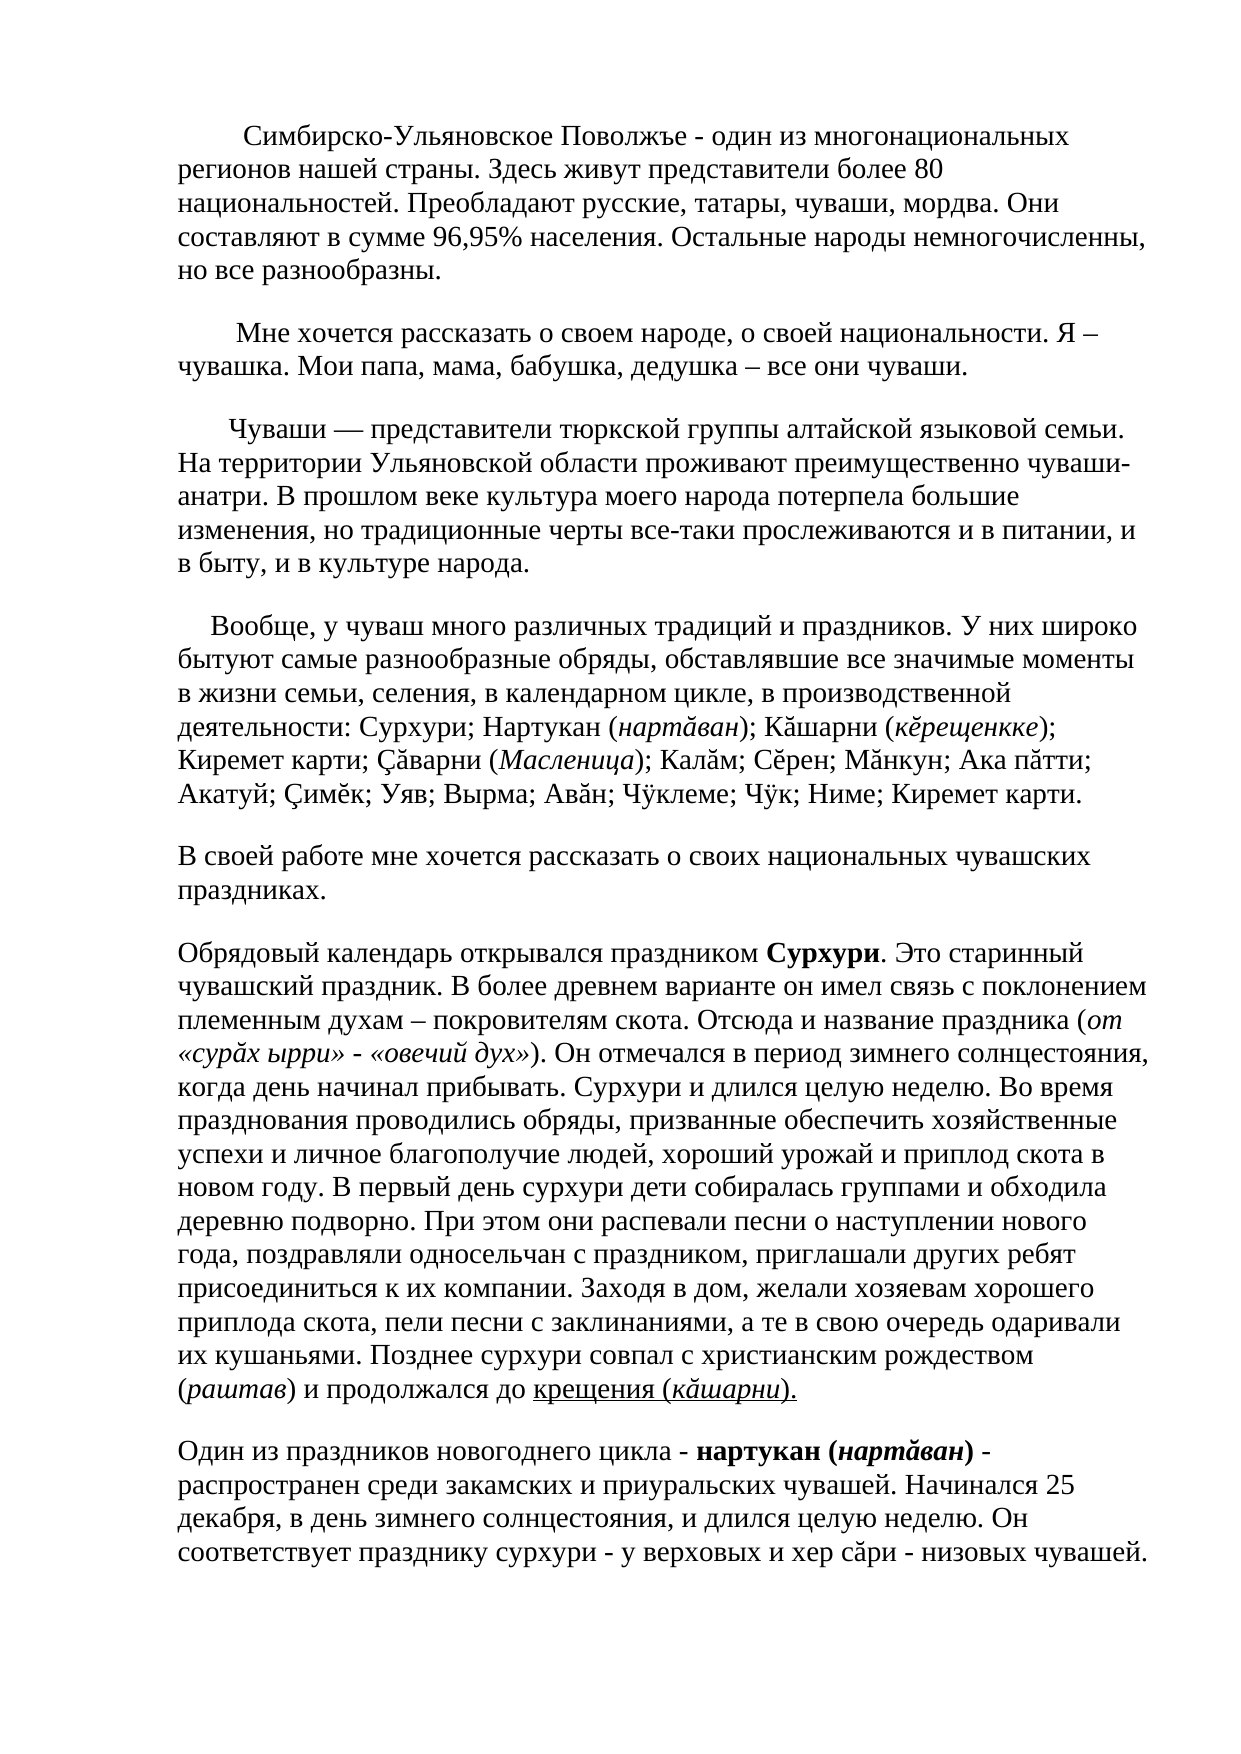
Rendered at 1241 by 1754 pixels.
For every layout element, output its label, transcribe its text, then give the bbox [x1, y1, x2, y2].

text Обрядовый календарь открывался праздником Сурхури. Это старинный чувашский праздник. В более древнем варианте он имел связь с поклонением племенным духам – покровителям скота. Отсюда и название праздника (от «сурăх ырри» - «овечий дух»). Он отмечался в период зимнего солнцестояния, когда день начинал прибывать. Сурхури и длился целую неделю. Во время празднования проводились обряды, призванные обеспечить хозяйственные успехи и личное благополучие людей, хороший урожай и приплод скота в новом году. В первый день сурхури дети собиралась группами и обходила деревню подворно. При этом они распевали песни о наступлении нового года, поздравляли односельчан с праздником, приглашали других ребят присоединиться к их компании. Заходя в дом, желали хозяевам хорошего приплода скота, пели песни с заклинаниями, а те в свою очередь одаривали их кушаньями. Позднее сурхури совпал с христианским рождеством (раштав) и продолжался до крещения (кăшарни). [177, 935, 1152, 1404]
text Мне хочется рассказать о своем народе, о своей национальности. Я – чувашка. Мои папа, мама, бабушка, дедушка – все они чуваши. [177, 315, 1152, 382]
text Один из праздников новогоднего цикла - нартукан (нартăван) - распространен среди закамских и приуральских чувашей. Начинался 25 декабря, в день зимнего солнцестояния, и длился целую неделю. Он соответствует празднику сурхури - у верховых и хeр сăри - низовых чувашей. [177, 1433, 1152, 1568]
text В своей работе мне хочется рассказать о своих национальных чувашских праздниках. [177, 838, 1152, 906]
text Чуваши — представители тюркской группы алтайской языковой семьи. На территории Ульяновской области проживают преимущественно чуваши-анатри. В прошлом веке культура моего народа потерпела большие изменения, но традиционные черты все-таки прослеживаются и в питании, и в быту, и в культуре народа. [177, 411, 1152, 579]
text Вообще, у чуваш много различных традиций и праздников. У них широко бытуют самые разнообразные обряды, обставлявшие все значимые моменты в жизни семьи, селения, в календарном цикле, в производственной деятельности: Сурхури; Нартукан (нартăван); Кăшарни (кĕрещенкке); Киремет карти; Çăварни (Масленица); Калăм; Сĕрен; Мăнкун; Ака пăтти; Акатуй; Çимĕк; Уяв; Вырма; Авăн; Чÿклеме; Чÿк; Ниме; Киремет карти. [177, 608, 1152, 809]
text Симбирско-Ульяновское Поволжъе - один из многонациональных регионов нашей страны. Здесь живут представители более 80 национальностей. Преобладают русские, татары, чуваши, мордва. Они составляют в сумме 96,95% населения. Остальные народы немногочисленны, но все разнообразны. [177, 118, 1152, 286]
